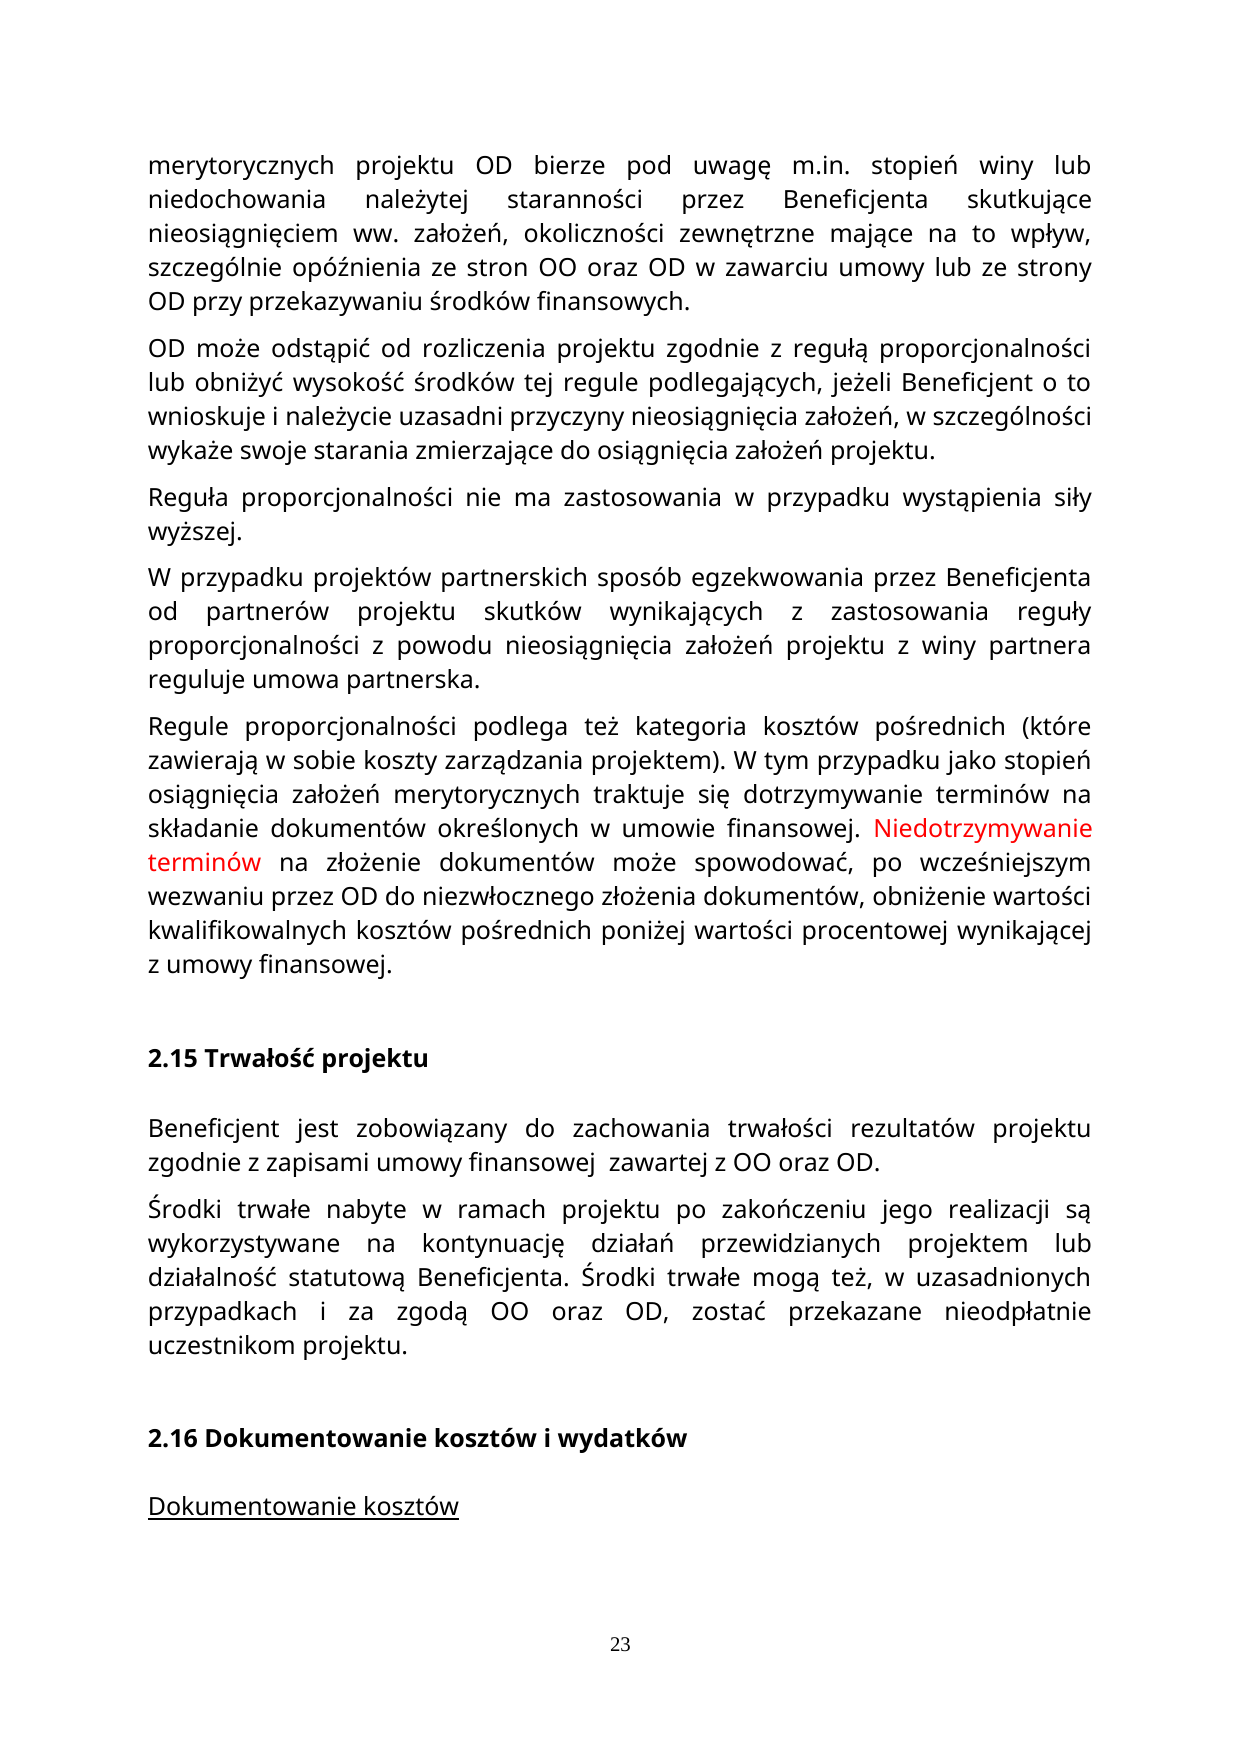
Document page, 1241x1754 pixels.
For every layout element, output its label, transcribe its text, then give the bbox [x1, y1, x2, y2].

text Dokumentowanie kosztów [148, 1489, 1092, 1523]
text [148, 148, 1093, 318]
text Reguła proporcjonalności nie ma zastosowania w przypadku wystąpienia siły wyższej. [148, 479, 1093, 547]
text Beneficjent jest zobowiązany do zachowania trwałości rezultatów projektu zgodnie z zapisami umowy finansowej zawartej z OO oraz OD. [148, 1111, 1093, 1179]
text Środki trwałe nabyte w ramach projektu po zakończeniu jego realizacji są wykorzystywane na kontynuację działań przewidzianych projektem lub działalność statutową Beneficjenta. Środki trwałe mogą też, w uzasadnionych przypadkach i za zgodą OO oraz OD, zostać przekazane nieodpłatnie uczestnikom projektu. [148, 1191, 1093, 1362]
text W przypadku projektów partnerskich sposób egzekwowania przez Beneficjenta od partnerów projektu skutków wynikających z zastosowania reguły proporcjonalności z powodu nieosiągnięcia założeń projektu z winy partnera reguluje umowa partnerska. [148, 560, 1093, 696]
text OD może odstąpić od rozliczenia projektu zgodnie z regułą proporcjonalności lub obniżyć wysokość środków tej regule podlegających, jeżeli Beneficjent o to wnioskuje i należycie uzasadni przyczyny nieosiągnięcia założeń, w szczególności wykaże swoje starania zmierzające do osiągnięcia założeń projektu. [148, 331, 1093, 467]
subtitle 2.15 Trwałość projektu [148, 1040, 1092, 1074]
subtitle 2.16 Dokumentowanie kosztów i wydatków [148, 1421, 1092, 1455]
text Regule proporcjonalności podlega też kategoria kosztów pośrednich (które zawierają w sobie koszty zarządzania projektem). W tym przypadku jako stopień osiągnięcia założeń merytorycznych traktuje się dotrzymywanie terminów na składanie dokumentów określonych w umowie finansowej. Niedotrzymywanie terminów na złożenie dokumentów może spowodować, po wcześniejszym wezwaniu przez OD do niezwłocznego złożenia dokumentów, obniżenie wartości kwalifikowalnych kosztów pośrednich poniżej wartości procentowej wynikającej z umowy finansowej. [148, 709, 1093, 981]
